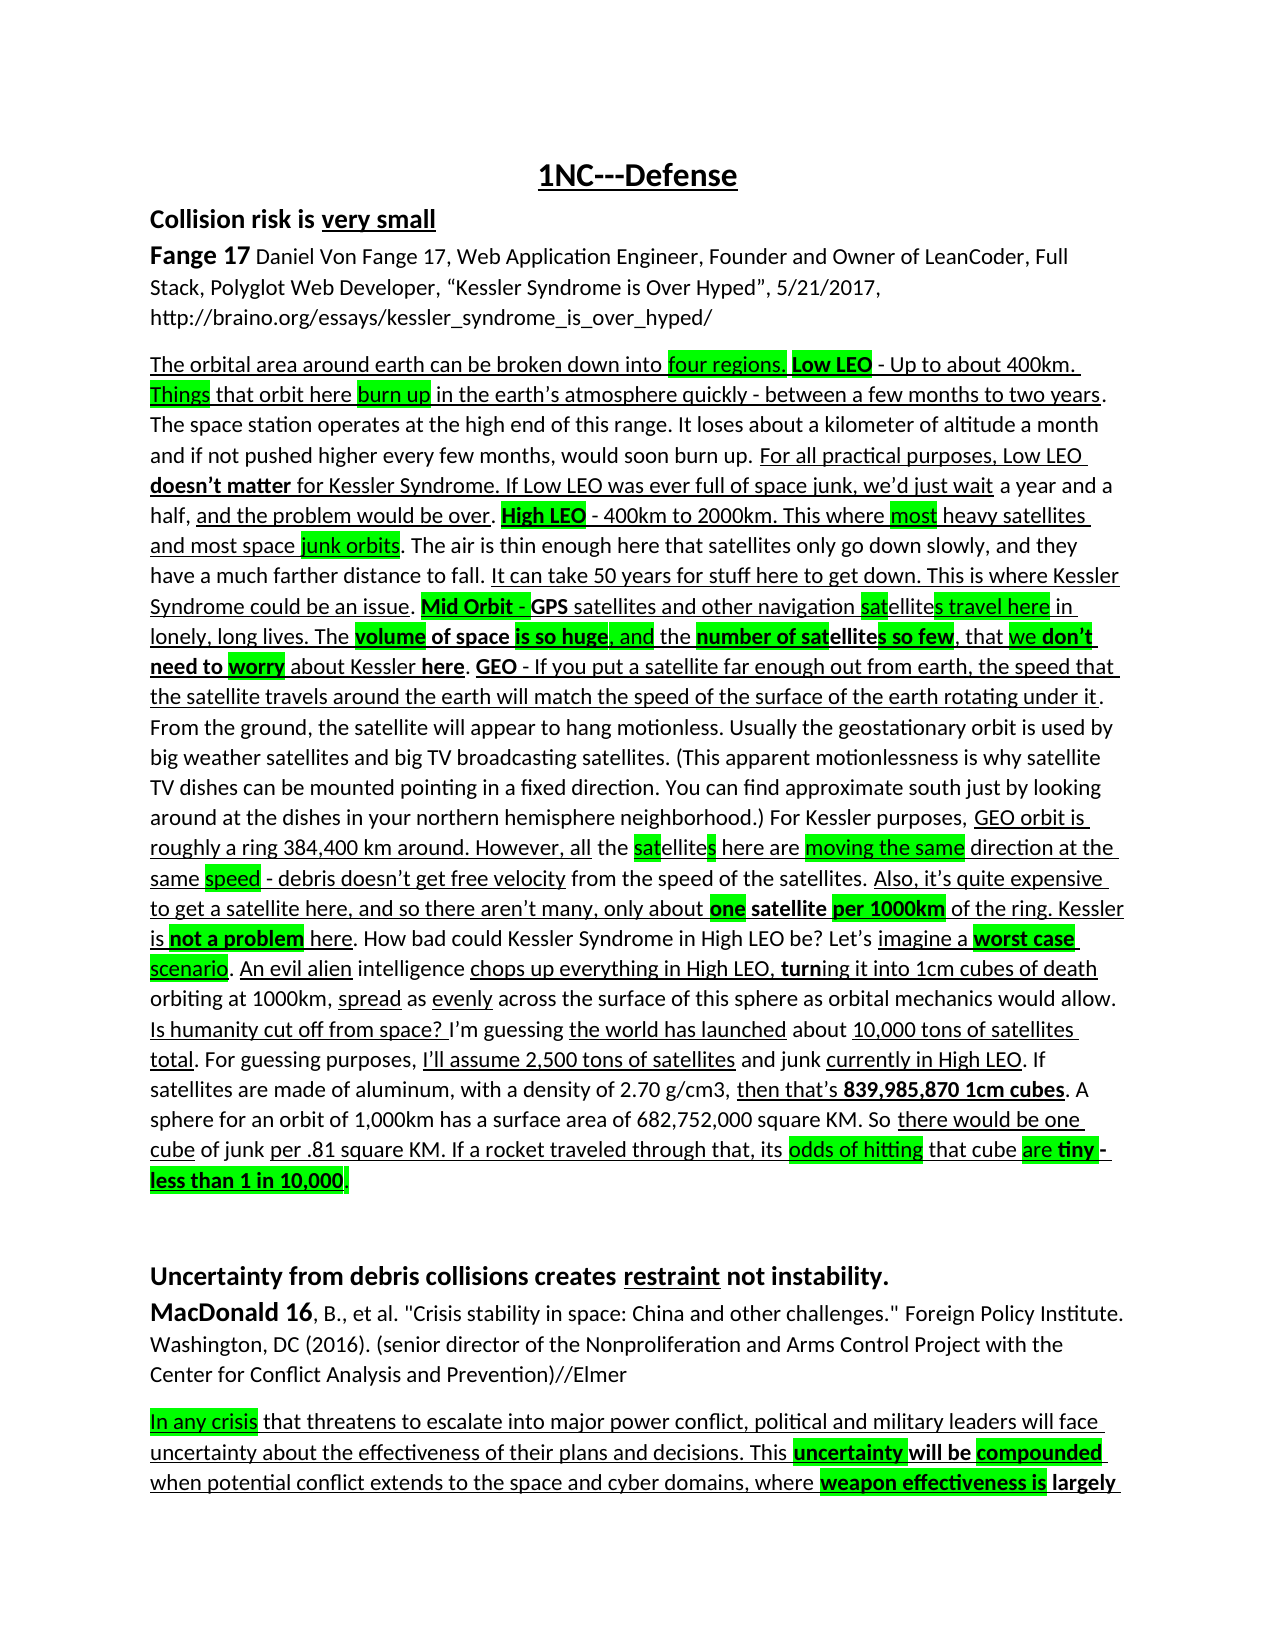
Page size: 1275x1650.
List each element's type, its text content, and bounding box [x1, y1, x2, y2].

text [150, 1407, 1125, 1496]
subtitle 1NC---Defense [150, 154, 1125, 195]
text Fange 17 Daniel Von Fange 17, Web Application Engineer, Founder and Owner of LeanCoder, Full Stack, Polyglot Web Developer, “Kessler Syndrome is Over Hyped”, 5/21/2017, http://braino.org/essays/kessler_syndrome_is_over_hyped/ [150, 238, 1125, 331]
subtitle Uncertainty from debris collisions creates restraint not instability. [150, 1259, 1125, 1293]
subtitle Collision risk is very small [150, 202, 1125, 235]
text MacDonald 16, B., et al. "Crisis stability in space: China and other challenges." Foreign Policy Institute. Washington, DC (2016). (senior director of the Nonproliferation and Arms Control Project with the Center for Conflict Analysis and Prevention)//Elmer [150, 1295, 1125, 1389]
text The orbital area around earth can be broken down into four regions. Low LEO - Up to about 400km. Things that orbit here burn up in the earth’s atmosphere quickly - between a few months to two years. The space station operates at the high end of this range. It loses about a kilometer of altitude a month and if not pushed higher every few months, would soon burn up. For all practical purposes, Low LEO doesn’t matter for Kessler Syndrome. If Low LEO was ever full of space junk, we’d just wait a year and a half, and the problem would be over. High LEO - 400km to 2000km. This where most heavy satellites and most space junk orbits. The air is thin enough here that satellites only go down slowly, and they have a much farther distance to fall. It can take 50 years for stuff here to get down. This is where Kessler Syndrome could be an issue. Mid Orbit - GPS satellites and other navigation satellites travel here in lonely, long lives. The volume of space is so huge, and the number of satellites so few, that we don’t need to worry about Kessler here. GEO - If you put a satellite far enough out from earth, the speed that the satellite travels around the earth will match the speed of the surface of the earth rotating under it. From the ground, the satellite will appear to hang motionless. Usually the geostationary orbit is used by big weather satellites and big TV broadcasting satellites. (This apparent motionlessness is why satellite TV dishes can be mounted pointing in a fixed direction. You can find approximate south just by looking around at the dishes in your northern hemisphere neighborhood.) For Kessler purposes, GEO orbit is roughly a ring 384,400 km around. However, all the satellites here are moving the same direction at the same speed - debris doesn’t get free velocity from the speed of the satellites. Also, it’s quite expensive to get a satellite here, and so there aren’t many, only about one satellite per 1000km of the ring. Kessler is not a problem here. How bad could Kessler Syndrome in High LEO be? Let’s imagine a worst case scenario. An evil alien intelligence chops up everything in High LEO, turning it into 1cm cubes of death orbiting at 1000km, spread as evenly across the surface of this sphere as orbital mechanics would allow. Is humanity cut off from space? I’m guessing the world has launched about 10,000 tons of satellites total. For guessing purposes, I’ll assume 2,500 tons of satellites and junk currently in High LEO. If satellites are made of aluminum, with a density of 2.70 g/cm3, then that’s 839,985,870 1cm cubes. A sphere for an orbit of 1,000km has a surface area of 682,752,000 square KM. So there would be one cube of junk per .81 square KM. If a rocket traveled through that, its odds of hitting that cube are tiny - less than 1 in 10,000. [150, 350, 1125, 1194]
